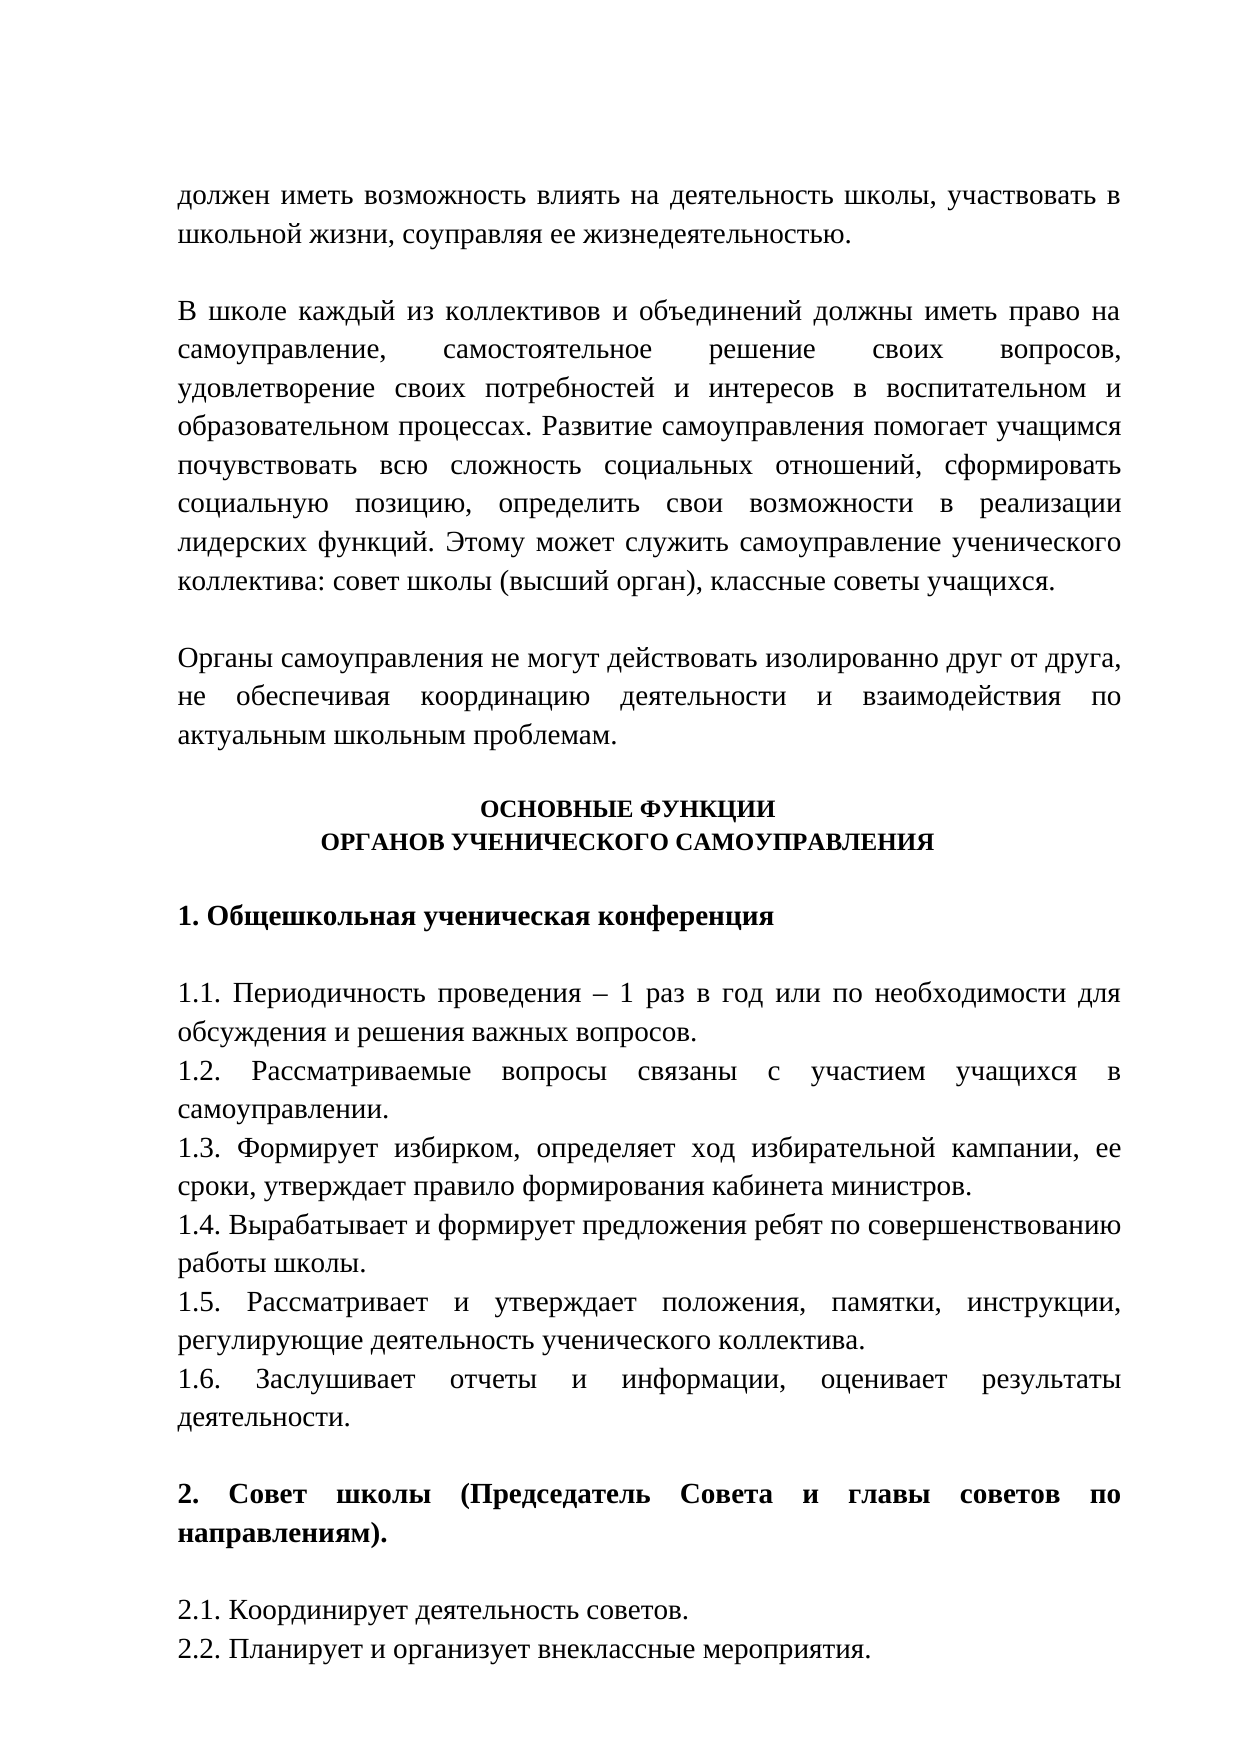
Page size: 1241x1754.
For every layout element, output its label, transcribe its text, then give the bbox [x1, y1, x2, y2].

text 2. Совет школы (Председатель Совета и главы советов по направлениям). [177, 1477, 1122, 1549]
text 2.1. Координирует деятельность советов. [177, 1592, 1122, 1626]
text В школе каждый из коллективов и объединений должны иметь право на самоуправление, самостоятельное решение своих вопросов, удовлетворение своих потребностей и интересов в воспитательном и образовательном процессах. Развитие самоуправления помогает учащимся почувствовать всю сложность социальных отношений, сформировать социальную позицию, определить свои возможности в реализации лидерских функций. Этому может служить самоуправление ученического коллектива: совет школы (высший орган), классные советы учащихся. [177, 293, 1122, 596]
text 1.6. Заслушивает отчеты и информации, оценивает результаты деятельности. [177, 1361, 1122, 1433]
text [177, 177, 1122, 249]
text Органы самоуправления не могут действовать изолированно друг от друга, не обеспечивая координацию деятельности и взаимодействия по актуальным школьным проблемам. [177, 640, 1122, 750]
text 1.5. Рассматривает и утверждает положения, памятки, инструкции, регулирующие деятельность ученического коллектива. [177, 1284, 1122, 1356]
text 1.1. Периодичность проведения – 1 раз в год или по необходимости для обсуждения и решения важных вопросов. [177, 976, 1122, 1048]
text 1.3. Формирует избирком, определяет ход избирательной кампании, ее сроки, утверждает правило формирования кабинета министров. [177, 1130, 1122, 1202]
text 2.2. Планирует и организует внеклассные мероприятия. [177, 1631, 1122, 1664]
text 1.4. Вырабатывает и формирует предложения ребят по совершенствованию работы школы. [177, 1207, 1122, 1279]
text 1. Общешкольная ученическая конференция [177, 898, 1122, 932]
text ОСНОВНЫЕ ФУНКЦИИ [177, 794, 1004, 823]
text 1.2. Рассматриваемые вопросы связаны с участием учащихся в самоуправлении. [177, 1053, 1122, 1125]
text ОРГАНОВ УЧЕНИЧЕСКОГО САМОУПРАВЛЕНИЯ [177, 827, 1004, 856]
